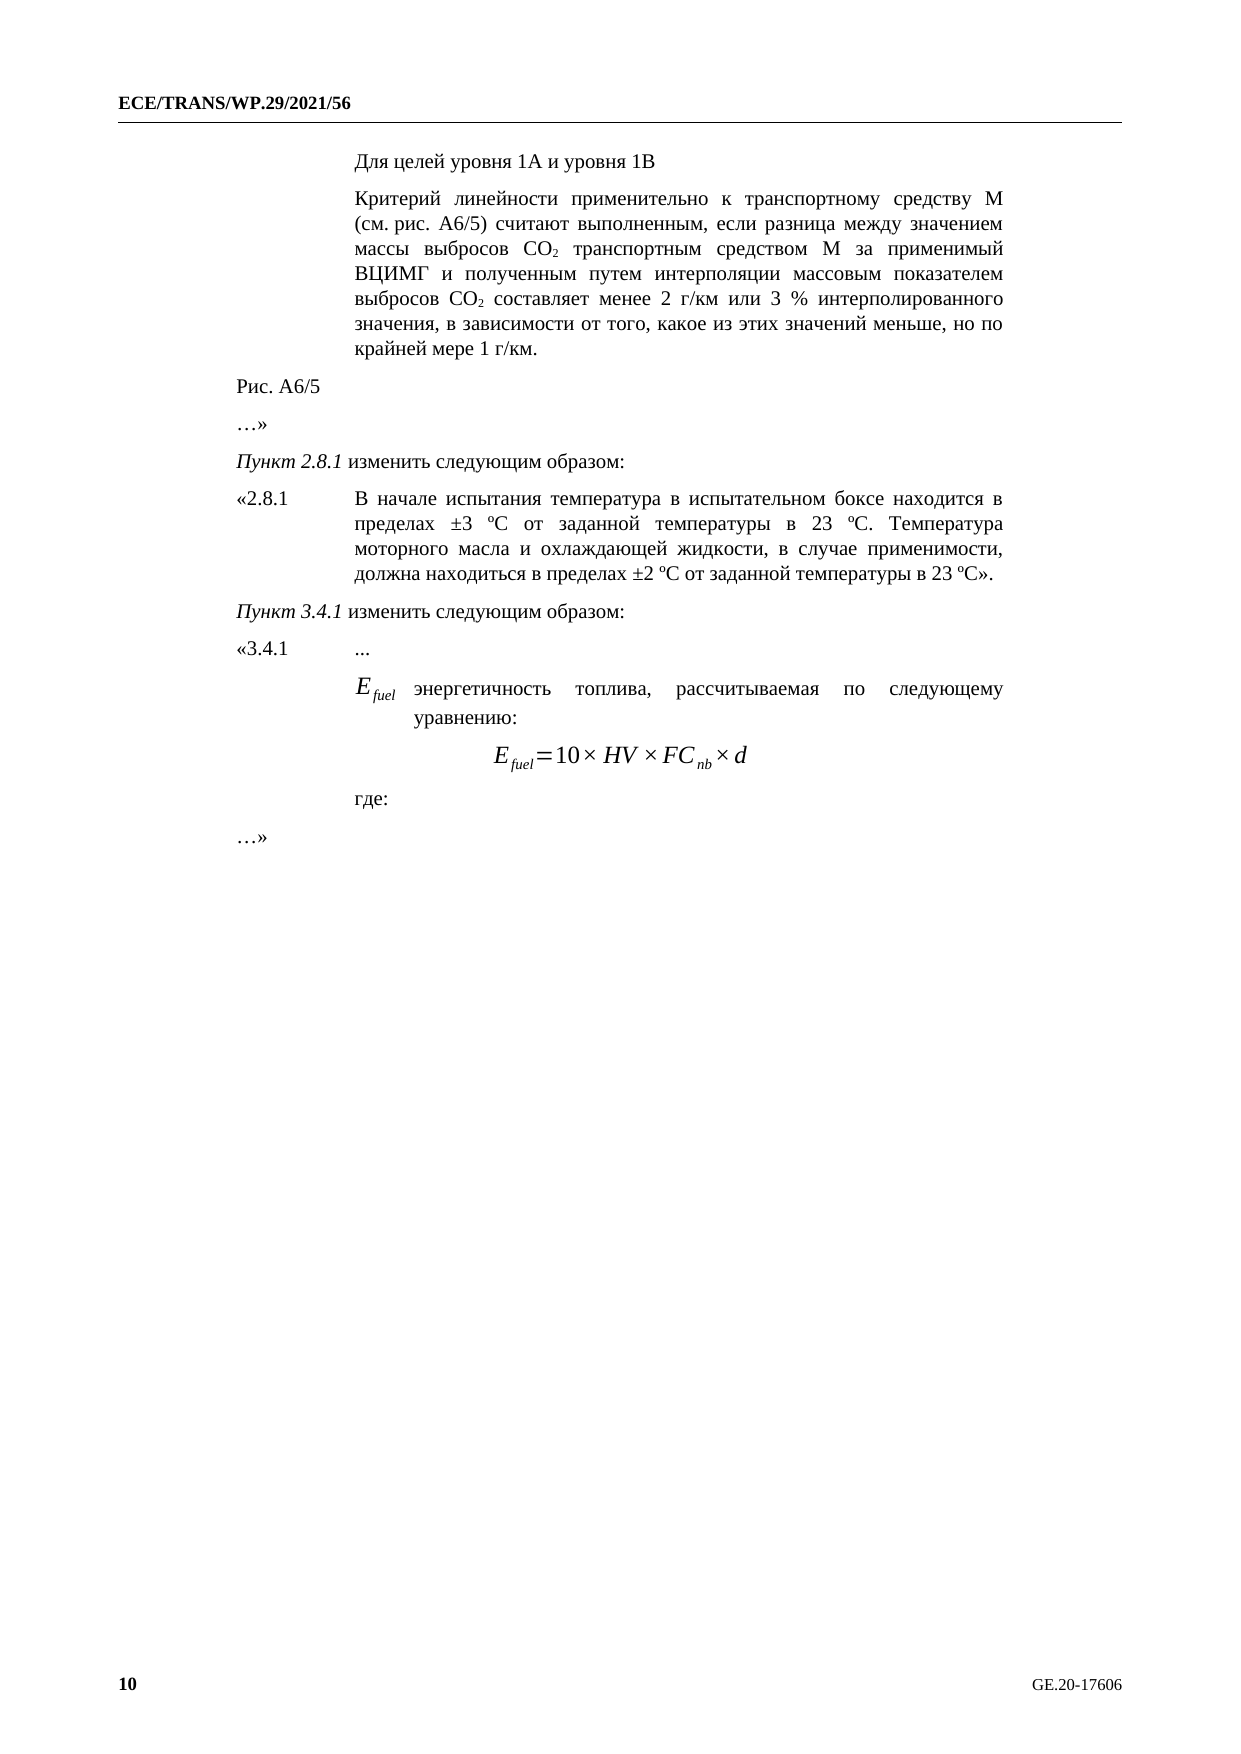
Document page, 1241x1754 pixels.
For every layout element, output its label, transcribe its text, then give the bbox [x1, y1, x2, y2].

text «2.8.1 В начале испытания температура в испытательном боксе находится в пределах ±3 ºC от заданной температуры в 23 ºC. Температура моторного масла и охлаждающей жидкости, в случае применимости, должна находиться в пределах ±2 ºC от заданной температуры в 23 ºC». [236, 485, 1004, 585]
text Критерий линейности применительно к транспортному средству M (см. рис. A6/5) считают выполненным, если разница между значением массы выбросов CO2 транспортным средством М за применимый ВЦИМГ и полученным путем интерполяции массовым показателем выбросов CO2 составляет менее 2 г/км или 3 % интерполированного значения, в зависимости от того, какое из этих значений меньше, но по крайней мере 1 г/км. [354, 185, 1004, 360]
text где: [354, 785, 1004, 810]
text …» [236, 823, 1004, 848]
text энергетичность топлива, рассчитываемая по следующему уравнению: [354, 673, 1004, 729]
text Для целей уровня 1А и уровня 1В [354, 148, 1004, 173]
text Рис. A6/5 [236, 373, 1004, 398]
text Пункт 2.8.1 изменить следующим образом: [236, 448, 1004, 473]
text «3.4.1 ... [236, 635, 1004, 660]
text Пункт 3.4.1 изменить следующим образом: [236, 598, 1004, 623]
text …» [236, 410, 1004, 435]
